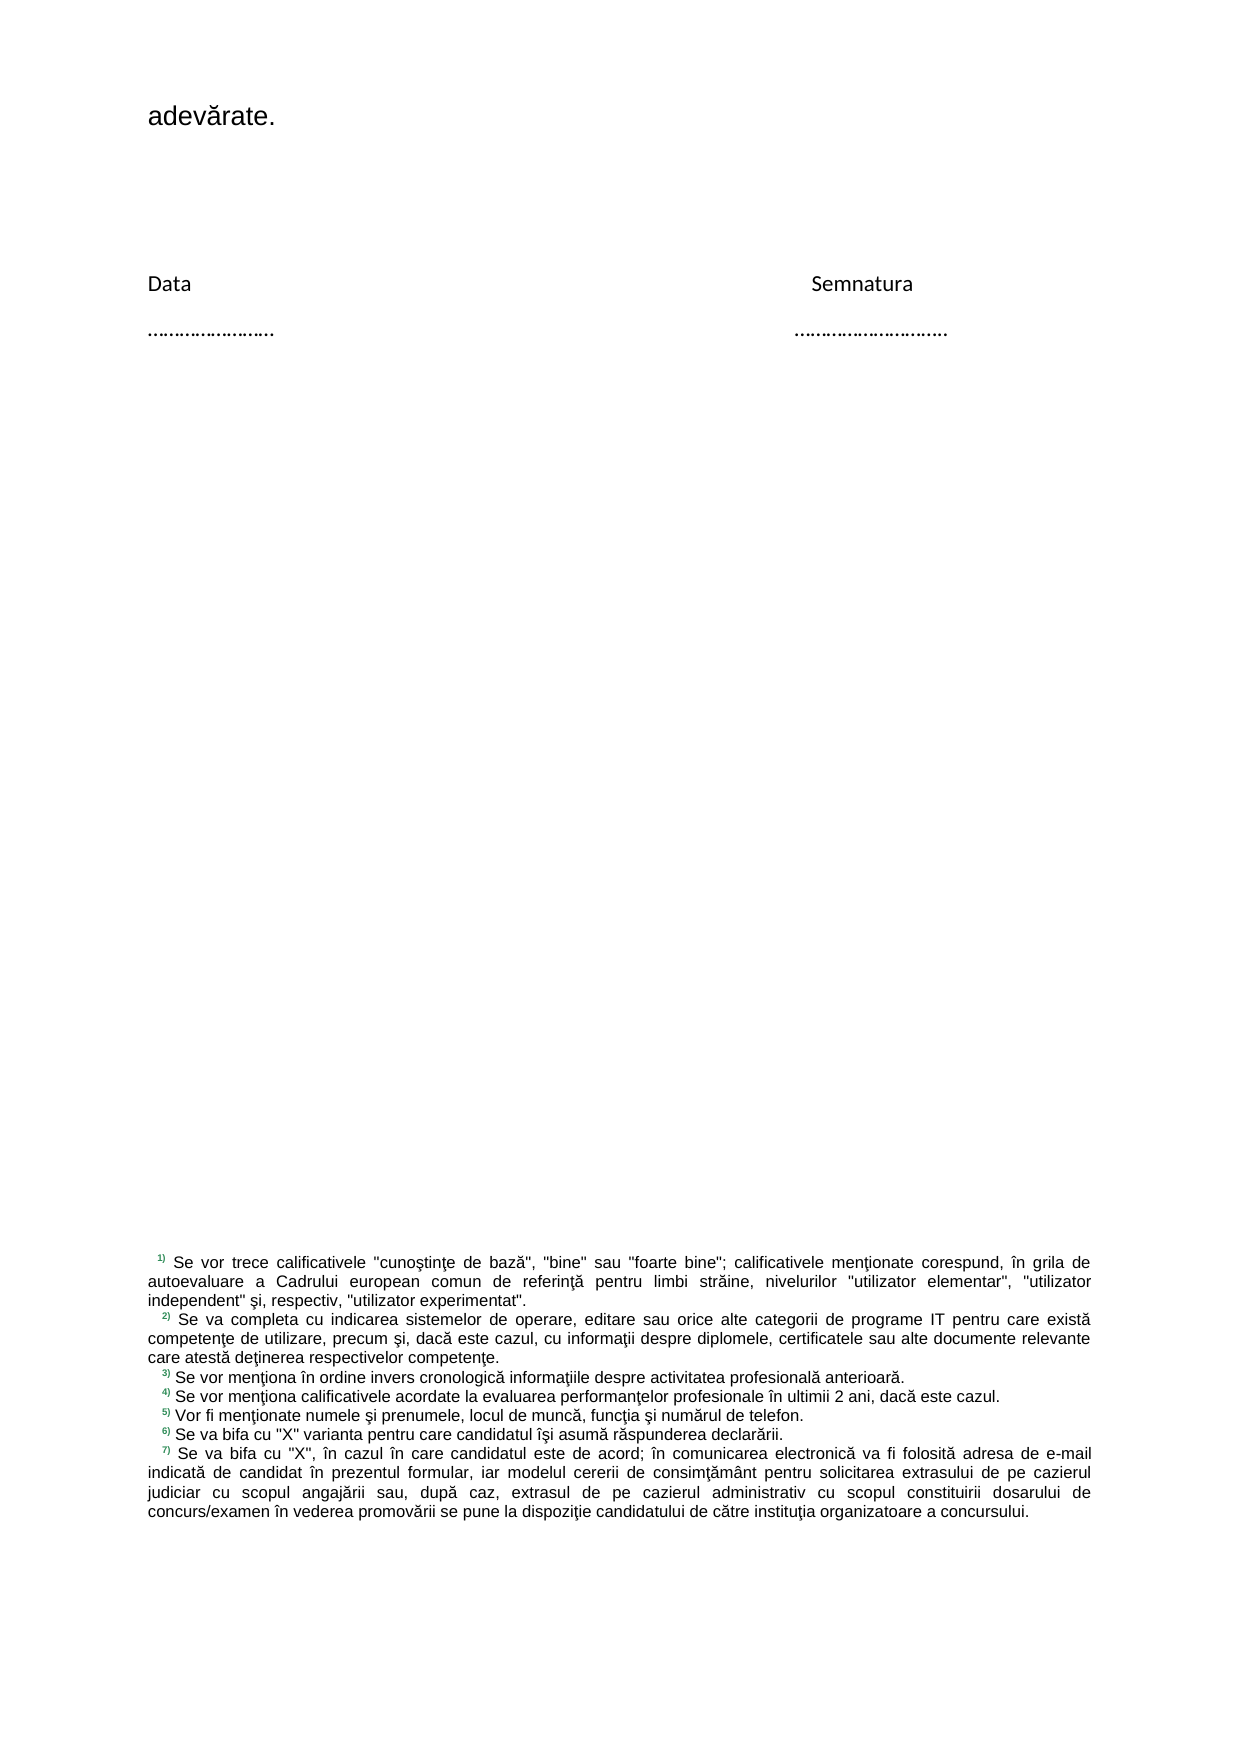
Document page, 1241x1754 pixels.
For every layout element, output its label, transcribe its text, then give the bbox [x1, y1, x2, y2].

text 5) Vor fi menţionate numele şi prenumele, locul de muncă, funcţia şi numărul de telefon. [148, 1406, 1092, 1425]
text …………………… ……………………….. [148, 314, 1092, 342]
text 4) Se vor menţiona calificativele acordate la evaluarea performanţelor profesionale în ultimii 2 ani, dacă este cazul. [148, 1387, 1092, 1406]
text 7) Se va bifa cu "X", în cazul în care candidatul este de acord; în comunicarea electronică va fi folosită adresa de e-mail indicată de candidat în prezentul formular, iar modelul cererii de consimţământ pentru solicitarea extrasului de pe cazierul judiciar cu scopul angajării sau, după caz, extrasul de pe cazierul administrativ cu scopul constituirii dosarului de concurs/examen în vederea promovării se pune la dispoziţie candidatului de către instituţia organizatoare a concursului. [148, 1444, 1092, 1521]
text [148, 99, 1092, 193]
text 6) Se va bifa cu "X" varianta pentru care candidatul îşi asumă răspunderea declarării. [148, 1425, 1092, 1444]
text 1) Se vor trece calificativele "cunoştinţe de bază", "bine" sau "foarte bine"; calificativele menţionate corespund, în grila de autoevaluare a Cadrului european comun de referinţă pentru limbi străine, nivelurilor "utilizator elementar", "utilizator independent" şi, respectiv, "utilizator experimentat". [148, 1252, 1092, 1310]
text 2) Se va completa cu indicarea sistemelor de operare, editare sau orice alte categorii de programe IT pentru care există competenţe de utilizare, precum şi, dacă este cazul, cu informaţii despre diplomele, certificatele sau alte documente relevante care atestă deţinerea respectivelor competenţe. [148, 1310, 1092, 1367]
text Data Semnatura [148, 269, 1092, 297]
text 3) Se vor menţiona în ordine invers cronologică informaţiile despre activitatea profesională anterioară. [148, 1367, 1092, 1387]
